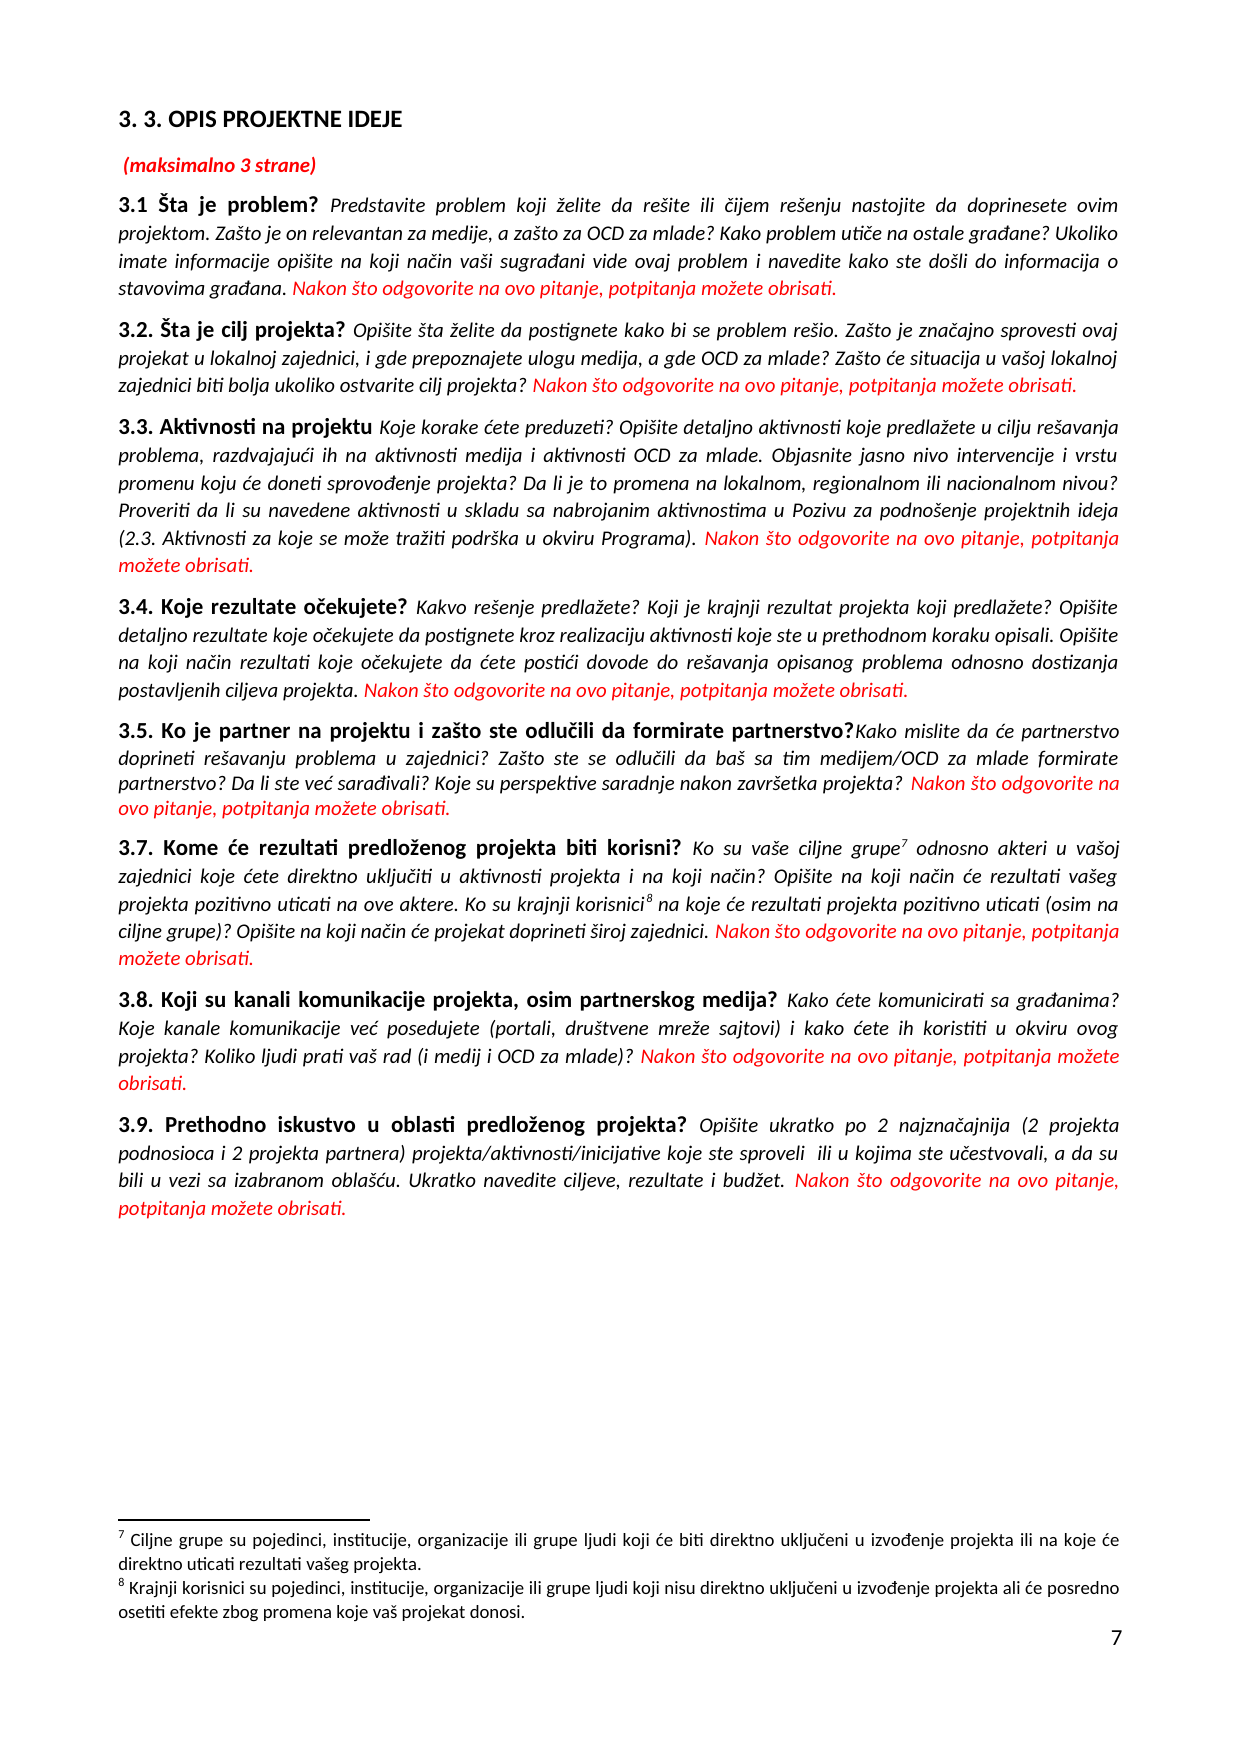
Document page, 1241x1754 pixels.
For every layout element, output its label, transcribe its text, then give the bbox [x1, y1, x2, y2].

text 3.8. Koji su kanali komunikacije projekta, osim partnerskog medija? Kako ćete komunicirati sa građanima? Koje kanale komunikacije već posedujete (portali, društvene mreže sajtovi) i kako ćete ih koristiti u okviru ovog projekta? Koliko ljudi prati vaš rad (i medij i OCD za mlade)? Nakon što odgovorite na ovo pitanje, potpitanja možete obrisati. [118, 986, 1122, 1096]
text 3.2. Šta je cilj projekta? Opišite šta želite da postignete kako bi se problem rešio. Zašto je značajno sprovesti ovaj projekat u lokalnoj zajednici, i gde prepoznajete ulogu medija, a gde OCD za mlade? Zašto će situacija u vašoj lokalnoj zajednici biti bolja ukoliko ostvarite cilj projekta? Nakon što odgovorite na ovo pitanje, potpitanja možete obrisati. [118, 315, 1122, 398]
text 3.1 Šta je problem? Predstavite problem koji želite da rešite ili čijem rešenju nastojite da doprinesete ovim projektom. Zašto je on relevantan za medije, a zašto za OCD za mlade? Kako problem utiče na ostale građane? Ukoliko imate informacije opišite na koji način vaši sugrađani vide ovaj problem i navedite kako ste došli do informacija o stavovima građana. Nakon što odgovorite na ovo pitanje, potpitanja možete obrisati. [118, 191, 1122, 301]
text 3.5. Ko je partner na projektu i zašto ste odlučili da formirate partnerstvo?Kako mislite da će partnerstvo doprineti rešavanju problema u zajednici? Zašto ste se odlučili da baš sa tim medijem/OCD za mlade formirate partnerstvo? Da li ste već sarađivali? Koje su perspektive saradnje nakon završetka projekta? Nakon što odgovorite na ovo pitanje, potpitanja možete obrisati. [118, 717, 1122, 821]
text 3.9. Prethodno iskustvo u oblasti predloženog projekta? Opišite ukratko po 2 najznačajnija (2 projekta podnosioca i 2 projekta partnera) projekta/aktivnosti/inicijative koje ste sproveli ili u kojima ste učestvovali, a da su bili u vezi sa izabranom oblašću. Ukratko navedite ciljeve, rezultate i budžet. Nakon što odgovorite na ovo pitanje, potpitanja možete obrisati. [118, 1110, 1122, 1220]
text 3.3. Aktivnosti na projektu Koje korake ćete preduzeti? Opišite detaljno aktivnosti koje predlažete u cilju rešavanja problema, razdvajajući ih na aktivnosti medija i aktivnosti OCD za mlade. Objasnite jasno nivo intervencije i vrstu promenu koju će doneti sprovođenje projekta? Da li je to promena na lokalnom, regionalnom ili nacionalnom nivou? Proveriti da li su navedene aktivnosti u skladu sa nabrojanim aktivnostima u Pozivu za podnošenje projektnih ideja (2.3. Aktivnosti za koje se može tražiti podrška u okviru Programa). Nakon što odgovorite na ovo pitanje, potpitanja možete obrisati. [118, 412, 1122, 577]
text 3. 3. OPIS PROJEKTNE IDEJE [118, 103, 1122, 133]
text 3.4. Koje rezultate očekujete? Kakvo rešenje predlažete? Koji je krajnji rezultat projekta koji predlažete? Opišite detaljno rezultate koje očekujete da postignete kroz realizaciju aktivnosti koje ste u prethodnom koraku opisali. Opišite na koji način rezultati koje očekujete da ćete postići dovode do rešavanja opisanog problema odnosno dostizanja postavljenih ciljeva projekta. Nakon što odgovorite na ovo pitanje, potpitanja možete obrisati. [118, 592, 1122, 702]
text (maksimalno 3 strane) [118, 153, 1122, 178]
text 3.7. Kome će rezultati predloženog projekta biti korisni? Ko su vaše ciljne grupe odnosno akteri u vašoj zajednici koje ćete direktno uključiti u aktivnosti projekta i na koji način? Opišite na koji način će rezultati vašeg projekta pozitivno uticati na ove aktere. Ko su krajnji korisnici na koje će rezultati projekta pozitivno uticati (osim na ciljne grupe)? Opišite na koji način će projekat doprineti široj zajednici. Nakon što odgovorite na ovo pitanje, potpitanja možete obrisati. [118, 833, 1122, 971]
